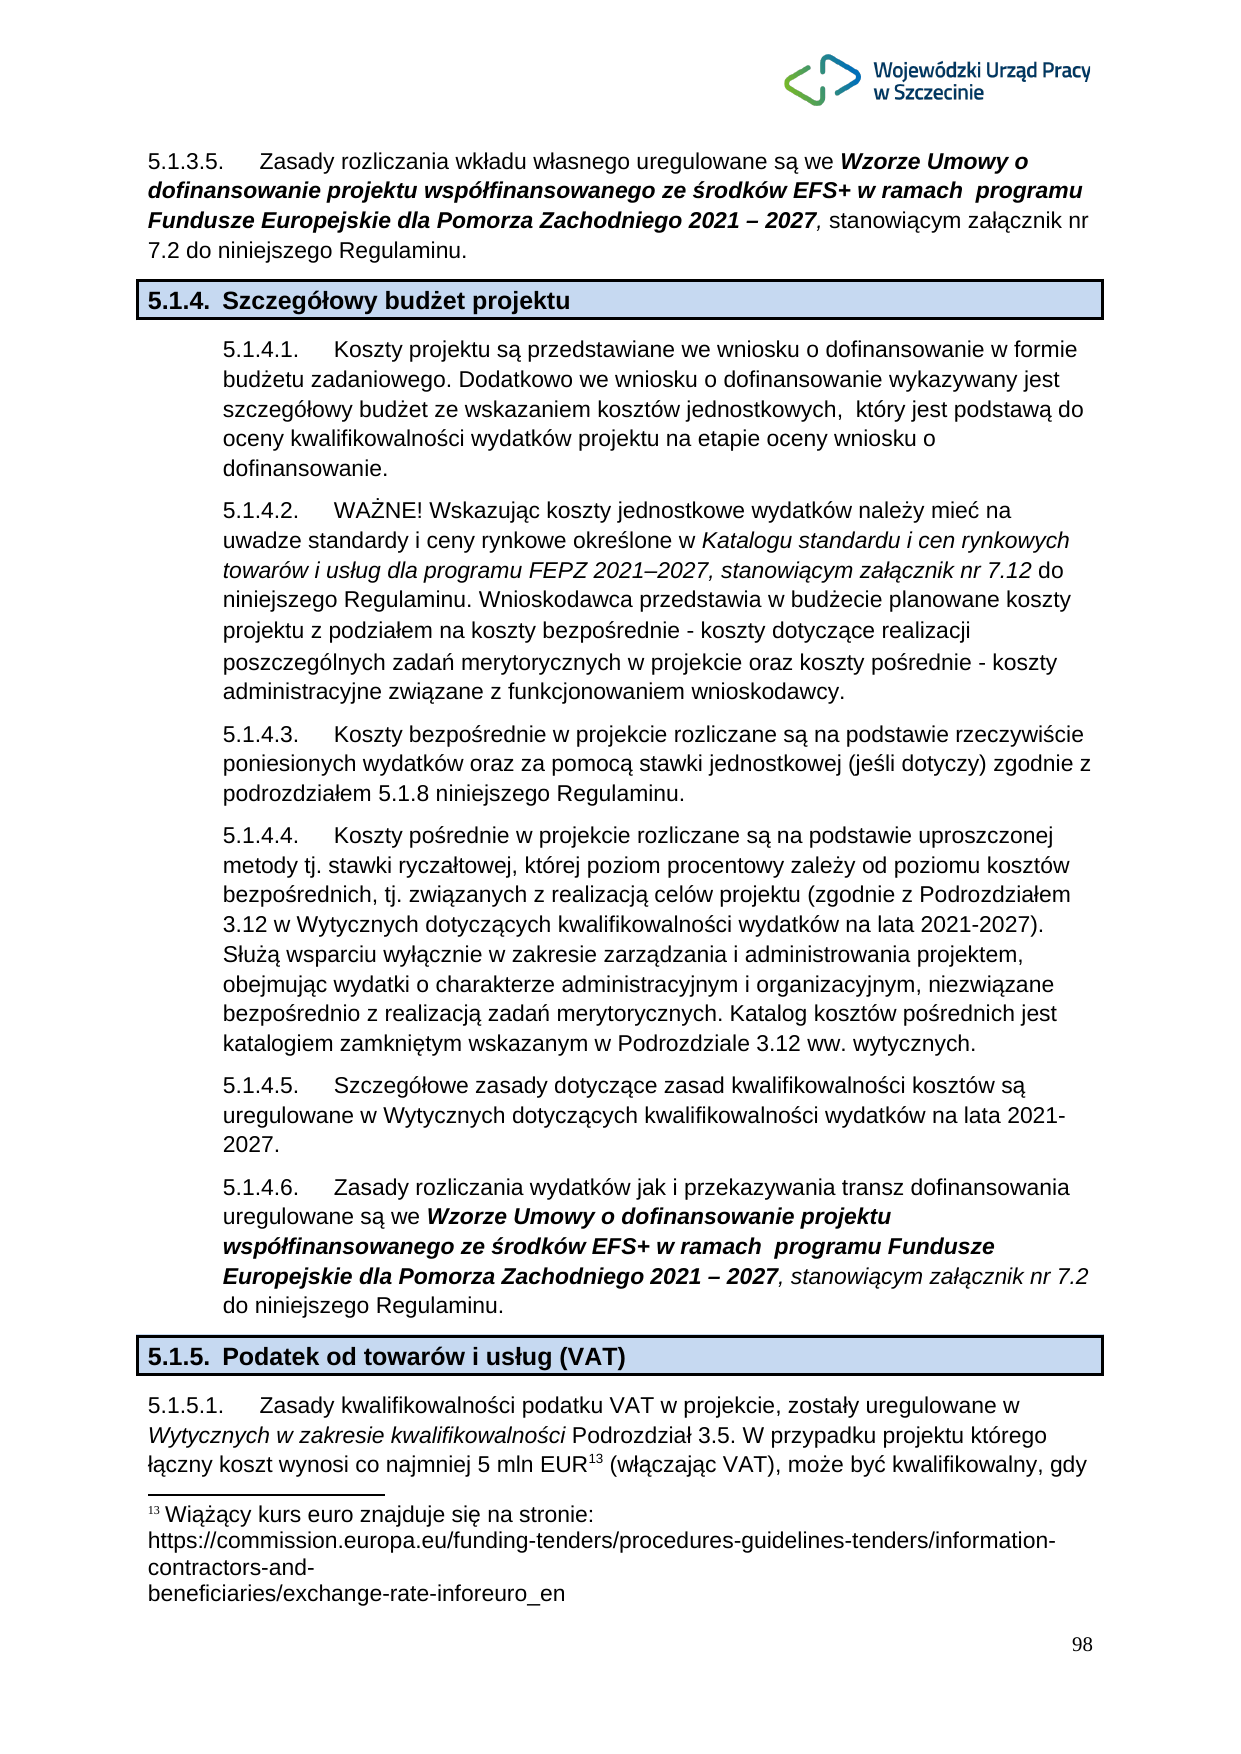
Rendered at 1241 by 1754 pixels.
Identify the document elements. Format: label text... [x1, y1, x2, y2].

list Szczegółowe zasady dotyczące zasad kwalifikowalności kosztów są uregulowane w Wytycznych dotyczących kwalifikowalności wydatków na lata 2021-2027. [223, 1072, 1092, 1158]
list Koszty projektu są przedstawiane we wniosku o dofinansowanie w formie budżetu zadaniowego. Dodatkowo we wniosku o dofinansowanie wykazywany jest szczegółowy budżet ze wskazaniem kosztów jednostkowych, który jest podstawą do oceny kwalifikowalności wydatków projektu na etapie oceny wniosku o dofinansowanie. [223, 336, 1092, 481]
list Zasady rozliczania wkładu własnego uregulowane są we Wzorze Umowy o dofinansowanie projektu współfinansowanego ze środków EFS+ w ramach programu Fundusze Europejskie dla Pomorza Zachodniego 2021 – 2027, stanowiącym załącznik nr 7.2 do niniejszego Regulaminu. [148, 148, 1092, 263]
list Koszty bezpośrednie w projekcie rozliczane są na podstawie rzeczywiście poniesionych wydatków oraz za pomocą stawki jednostkowej (jeśli dotyczy) zgodnie z podrozdziałem 5.1.8 niniejszego Regulaminu. [223, 721, 1092, 806]
picture [784, 54, 1091, 106]
text Szczegółowy budżet projektu [139, 282, 1101, 317]
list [148, 1392, 1092, 1478]
list Zasady rozliczania wydatków jak i przekazywania transz dofinansowania uregulowane są we Wzorze Umowy o dofinansowanie projektu współfinansowanego ze środków EFS+ w ramach programu Fundusze Europejskie dla Pomorza Zachodniego 2021 – 2027, stanowiącym załącznik nr 7.2 do niniejszego Regulaminu. [223, 1174, 1092, 1319]
list Koszty pośrednie w projekcie rozliczane są na podstawie uproszczonej metody tj. stawki ryczałtowej, której poziom procentowy zależy od poziomu kosztów bezpośrednich, tj. związanych z realizacją celów projektu (zgodnie z Podrozdziałem 3.12 w Wytycznych dotyczących kwalifikowalności wydatków na lata 2021-2027). Służą wsparciu wyłącznie w zakresie zarządzania i administrowania projektem, obejmując wydatki o charakterze administracyjnym i organizacyjnym, niezwiązane bezpośrednio z realizacją zadań merytorycznych. Katalog kosztów pośrednich jest katalogiem zamkniętym wskazanym w Podrozdziale 3.12 ww. wytycznych. [223, 822, 1092, 1056]
list WAŻNE! Wskazując koszty jednostkowe wydatków należy mieć na uwadze standardy i ceny rynkowe określone w Katalogu standardu i cen rynkowych towarów i usług dla programu FEPZ 2021–2027, stanowiącym załącznik nr 7.12 do niniejszego Regulaminu. Wnioskodawca przedstawia w budżecie planowane koszty projektu z podziałem na koszty bezpośrednie ‐ koszty dotyczące realizacji poszczególnych zadań merytorycznych w projekcie oraz koszty pośrednie ‐ koszty administracyjne związane z funkcjonowaniem wnioskodawcy. [223, 497, 1092, 705]
text Podatek od towarów i usług (VAT) [139, 1338, 1101, 1373]
